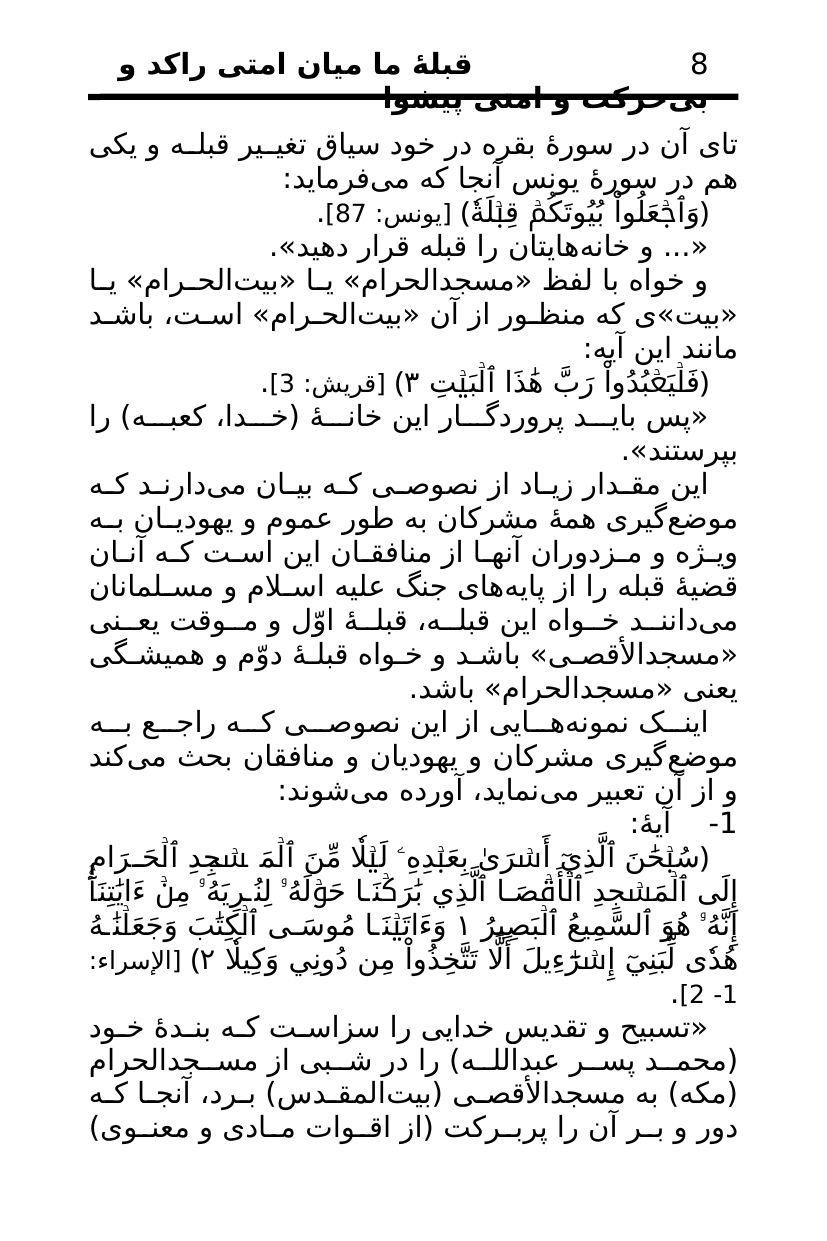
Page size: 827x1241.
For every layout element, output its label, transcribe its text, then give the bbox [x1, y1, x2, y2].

text ﴿وَٱجۡعَلُواْ بُيُوتَكُمۡ قِبۡلَةٗ﴾ [یونس: 87]. [89, 196, 738, 229]
text «... و خانه‌هایتان را قبله قرار دهید». [89, 229, 738, 263]
text و خواه با لفظ «مسجدالحرام» یا «بیت‌الحرام» یا «بیت»ی که منظور از آن «بیت‌الحرام» است، باشد مانند این آیه: [89, 263, 738, 365]
text این مقدار زیاد از نصوصی که بیان می‌دارند که موضع‌گیری همۀ مشرکان به طور عموم و یهودیان به ویژه و مزدوران آنها از منافقان این است که آنان قضیۀ قبله را از پایه‌های جنگ علیه اسلام و مسلمانان می‌دانند خواه این قبله، قبلۀ اوّل و موقت یعنی «مسجد‌الأقصی» باشد و خواه قبلۀ دوّم و همیشگی یعنی «مسجدالحرام» باشد. [89, 467, 738, 705]
list آیۀ: [89, 807, 708, 841]
text ﴿سُبۡحَٰنَ ٱلَّذِيٓ أَسۡرَىٰ بِعَبۡدِهِۦ لَيۡلٗا مِّنَ ٱلۡمَسۡجِدِ ٱلۡحَرَامِ إِلَى ٱلۡمَسۡجِدِ ٱلۡأَقۡصَا ٱلَّذِي بَٰرَكۡنَا حَوۡلَهُۥ لِنُرِيَهُۥ مِنۡ ءَايَٰتِنَآۚ إِنَّهُۥ هُوَ ٱلسَّمِيعُ ٱلۡبَصِيرُ ١ وَءَاتَيۡنَا مُوسَى ٱلۡكِتَٰبَ وَجَعَلۡنَٰهُ هُدٗى لِّبَنِيٓ إِسۡرَٰٓءِيلَ أَلَّا تَتَّخِذُواْ مِن دُونِي وَكِيلٗا ٢﴾ [الإسراء: 1- 2]. [89, 841, 738, 1011]
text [89, 1011, 738, 1144]
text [89, 128, 738, 196]
text «پس باید پروردگار این خانۀ (خدا، کعبه) را بپرستند». [89, 399, 738, 467]
text ﴿فَلۡيَعۡبُدُواْ رَبَّ هَٰذَا ٱلۡبَيۡتِ ٣﴾ [قریش: 3]. [89, 365, 738, 399]
text اینک نمونه‌هایی از این نصوصی که راجع به موضع‌گیری مشرکان و یهودیان و منافقان بحث می‌کند و از آن تعبیر می‌نماید، آورده می‌شوند: [89, 705, 738, 807]
